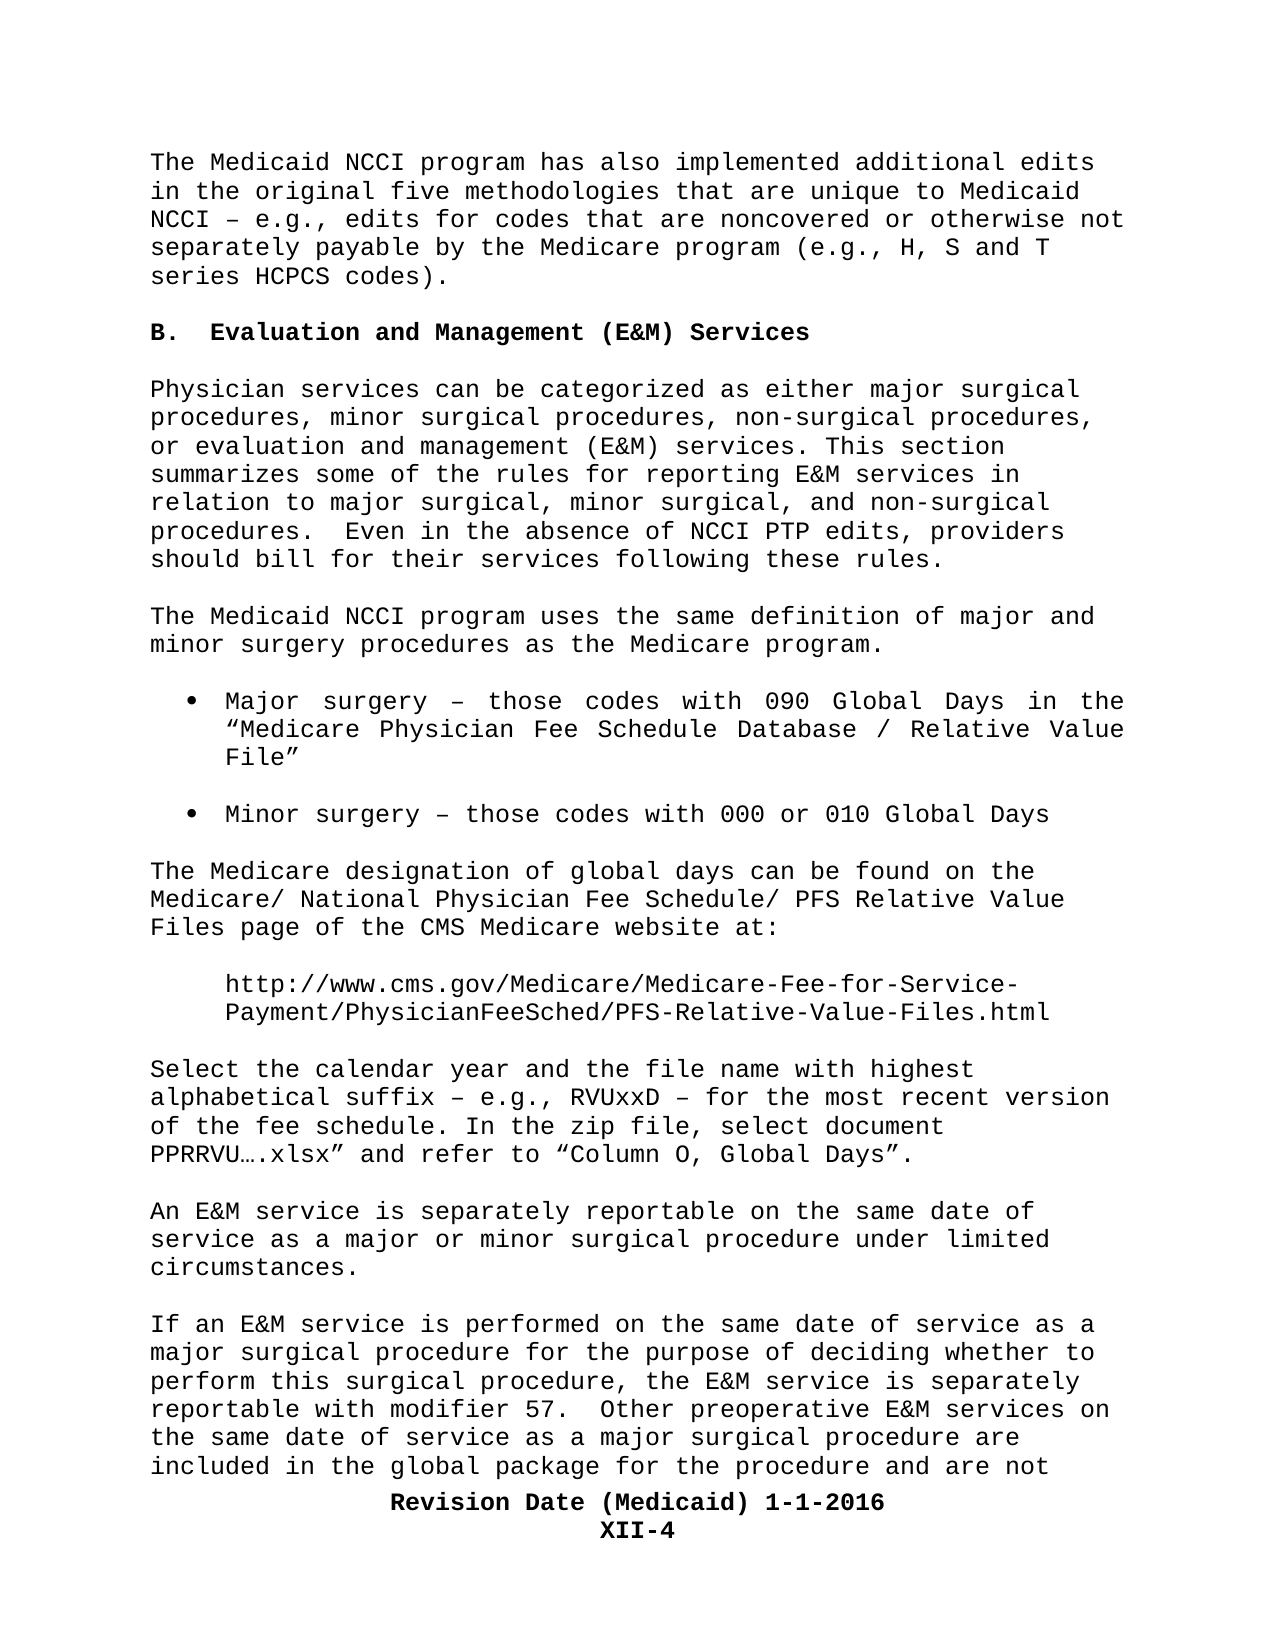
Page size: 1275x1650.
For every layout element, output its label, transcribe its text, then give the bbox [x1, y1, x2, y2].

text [150, 1312, 1125, 1482]
text The Medicare designation of global days can be found on the Medicare/ National Physician Fee Schedule/ PFS Relative Value Files page of the CMS Medicare website at: [150, 858, 1125, 943]
text Select the calendar year and the file name with highest alphabetical suffix – e.g., RVUxxD – for the most recent version of the fee schedule. In the zip file, select document PPRRVU….xlsx” and refer to “Column O, Global Days”. [150, 1057, 1125, 1170]
text B. Evaluation and Management (E&M) Services [150, 320, 1125, 348]
text http://www.cms.gov/Medicare/Medicare-Fee-for-Service-Payment/PhysicianFeeSched/PFS-Relative-Value-Files.html [225, 972, 1125, 1028]
list Major surgery – those codes with 090 Global Days in the “Medicare Physician Fee Schedule Database / Relative Value File” [187, 688, 1125, 773]
list Minor surgery – those codes with 000 or 010 Global Days [187, 802, 1125, 830]
text The Medicaid NCCI program uses the same definition of major and minor surgery procedures as the Medicare program. [150, 603, 1125, 660]
text An E&M service is separately reportable on the same date of service as a major or minor surgical procedure under limited circumstances. [150, 1198, 1125, 1283]
text Physician services can be categorized as either major surgical procedures, minor surgical procedures, non-surgical procedures, or evaluation and management (E&M) services. This section summarizes some of the rules for reporting E&M services in relation to major surgical, minor surgical, and non-surgical procedures. Even in the absence of NCCI PTP edits, providers should bill for their services following these rules. [150, 377, 1125, 575]
text The Medicaid NCCI program has also implemented additional edits in the original five methodologies that are unique to Medicaid NCCI – e.g., edits for codes that are noncovered or otherwise not separately payable by the Medicare program (e.g., H, S and T series HCPCS codes). [150, 150, 1125, 292]
